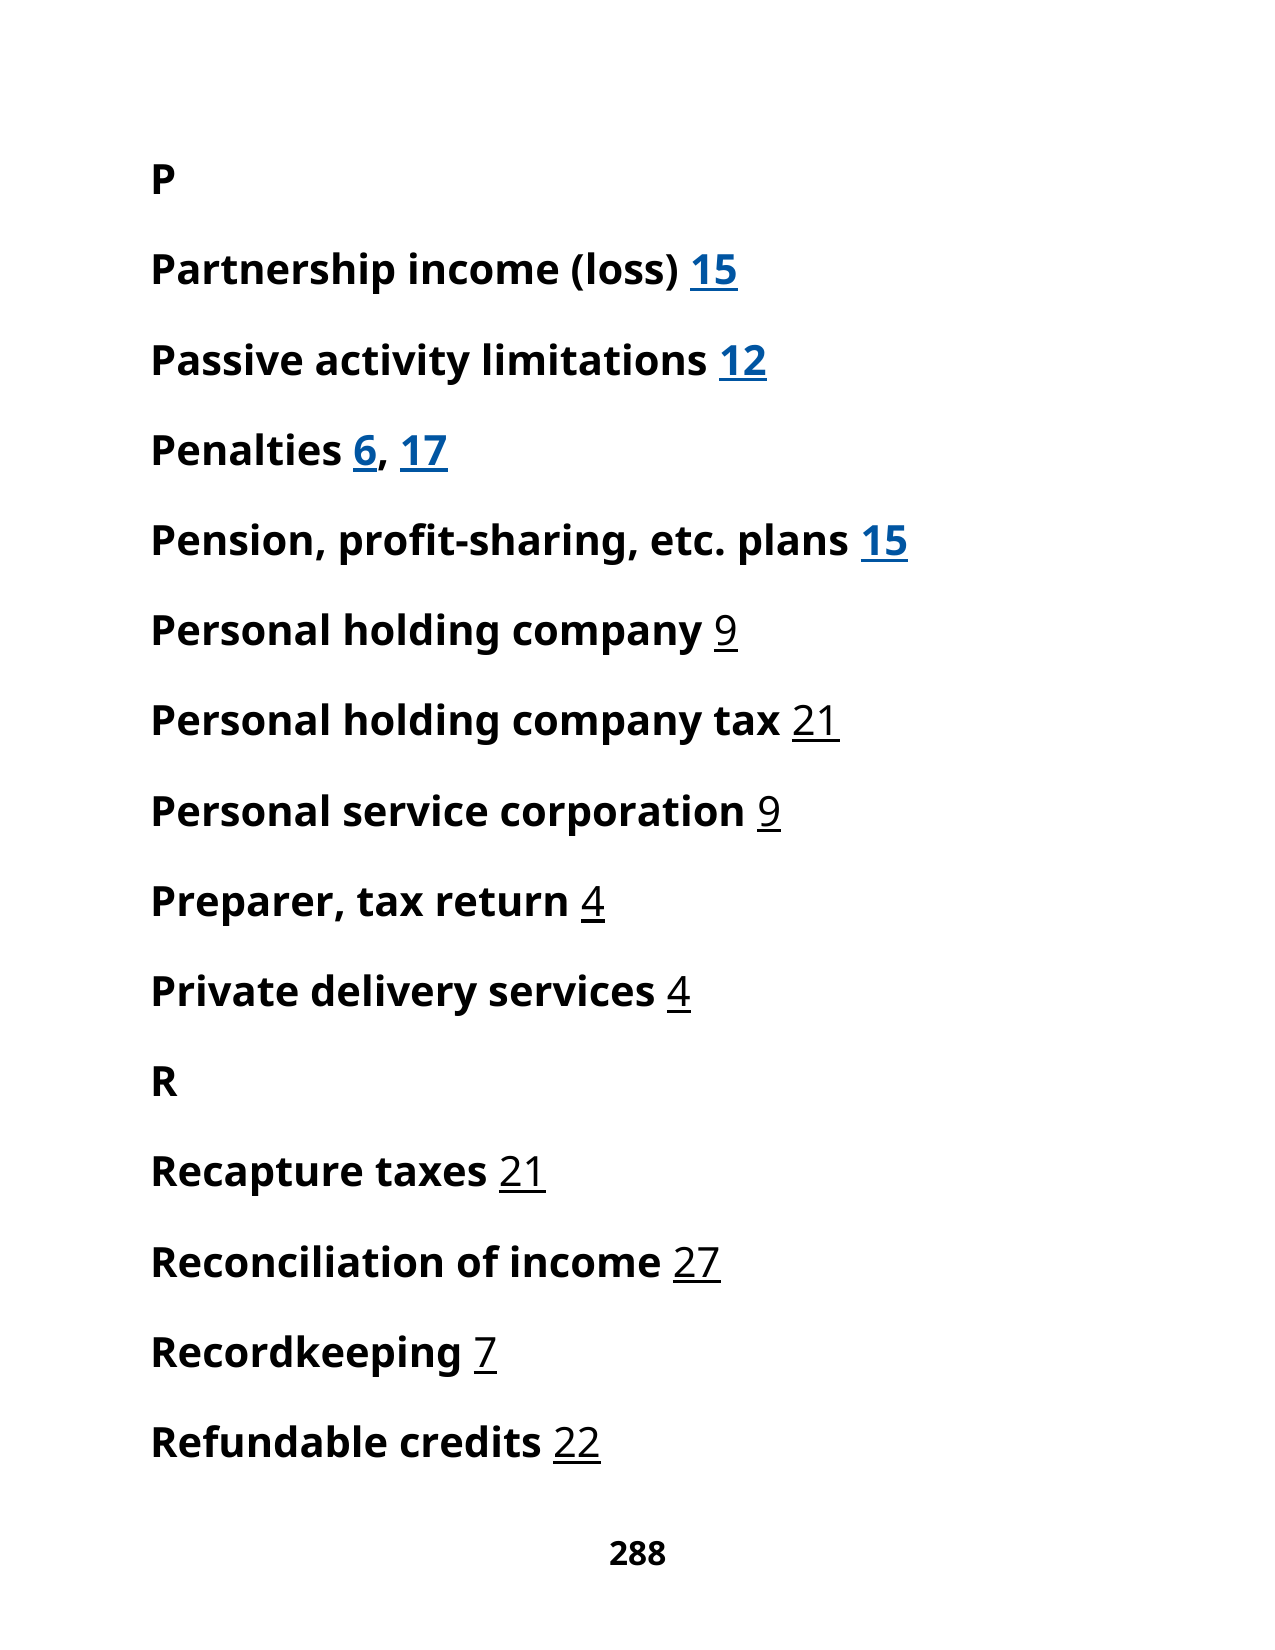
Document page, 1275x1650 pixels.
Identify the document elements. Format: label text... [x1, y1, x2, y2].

text Refundable credits 22 [150, 1413, 1125, 1470]
text Recordkeeping 7 [150, 1323, 1125, 1379]
text Preparer, tax return 4 [150, 872, 1125, 928]
text Personal service corporation 9 [150, 781, 1125, 838]
text Recapture taxes 21 [150, 1142, 1125, 1199]
text Personal holding company tax 21 [150, 691, 1125, 748]
text Private delivery services 4 [150, 962, 1125, 1019]
text P [150, 150, 1125, 207]
text Penalties 6, 17 [150, 421, 1125, 477]
text Passive activity limitations 12 [150, 330, 1125, 387]
text Partnership income (loss) 15 [150, 240, 1125, 297]
text Reconciliation of income 27 [150, 1232, 1125, 1289]
text R [150, 1052, 1125, 1109]
text Pension, profit-sharing, etc. plans 15 [150, 511, 1125, 568]
text Personal holding company 9 [150, 601, 1125, 658]
